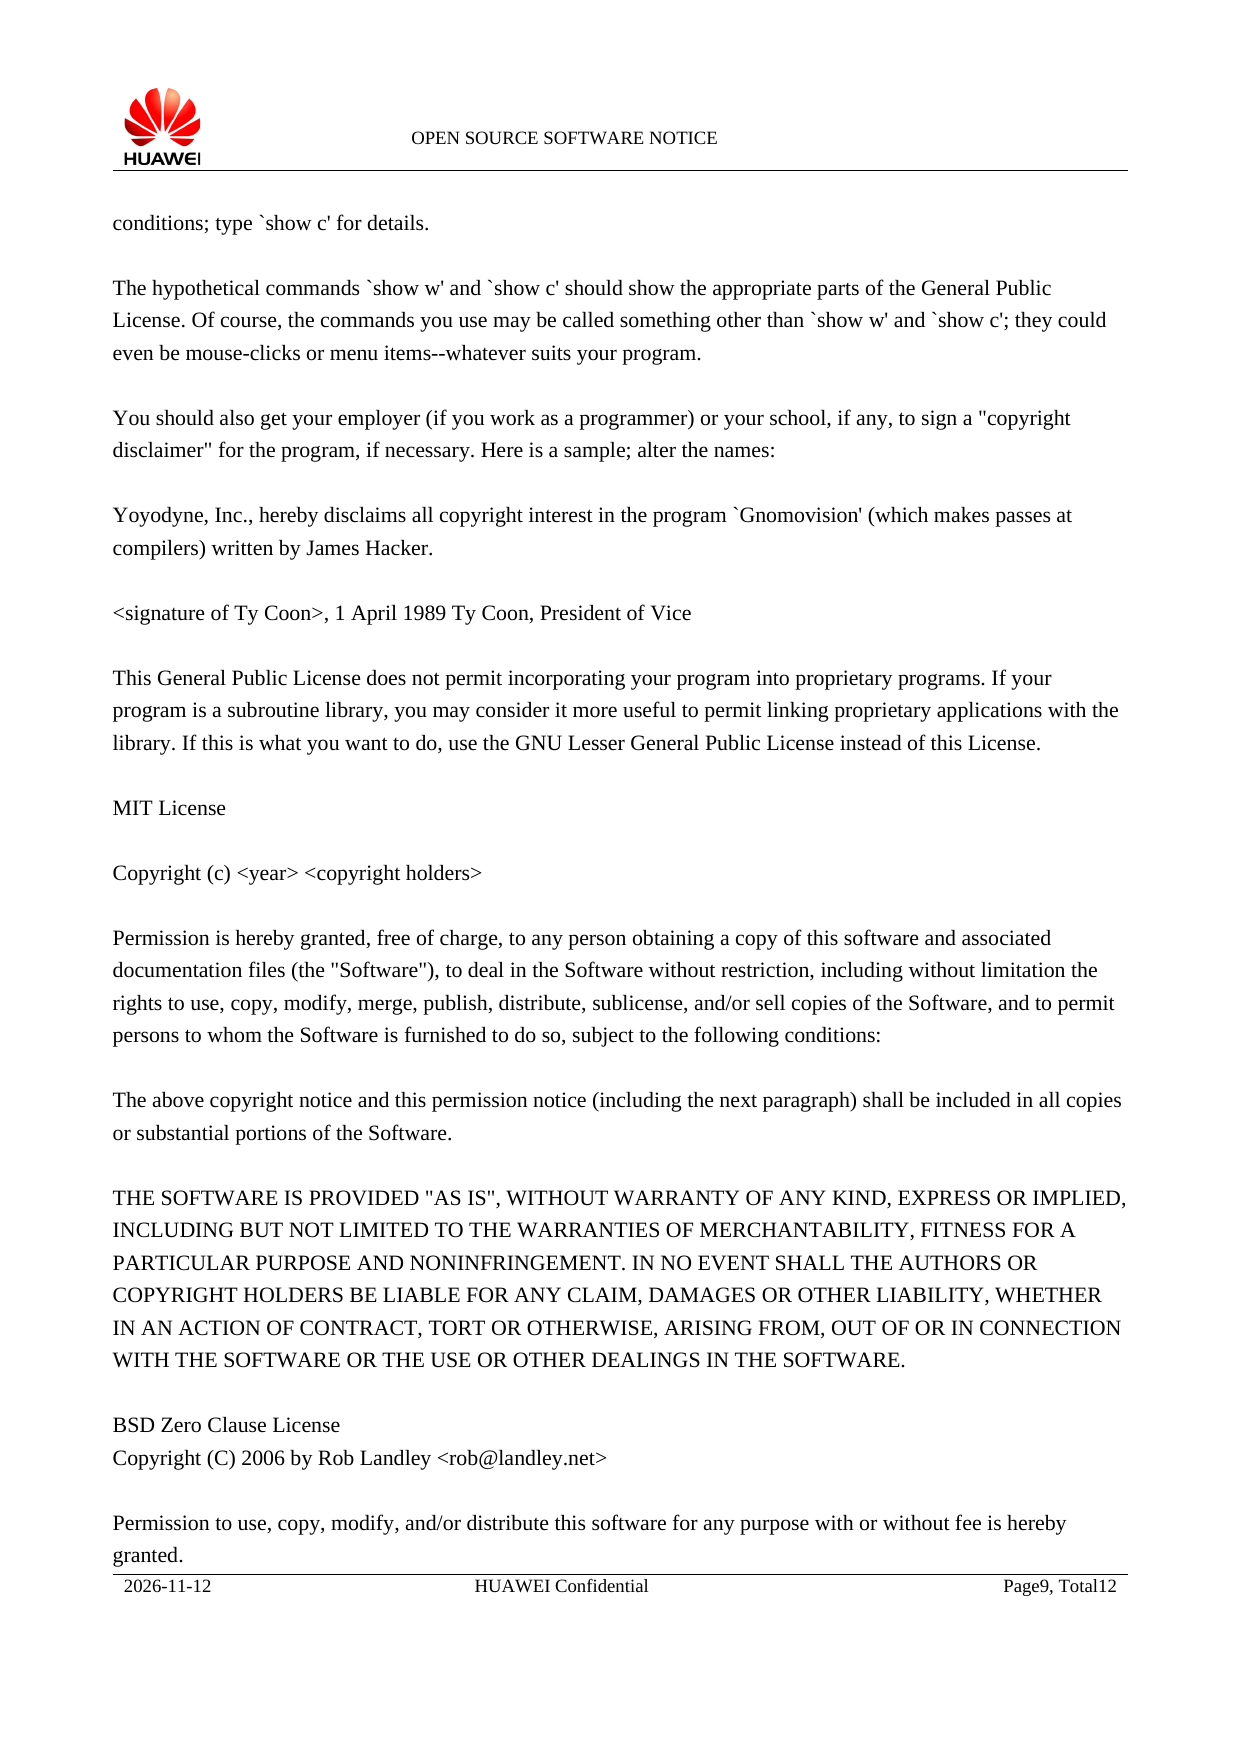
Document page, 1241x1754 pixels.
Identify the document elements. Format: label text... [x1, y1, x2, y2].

picture [124, 88, 201, 165]
